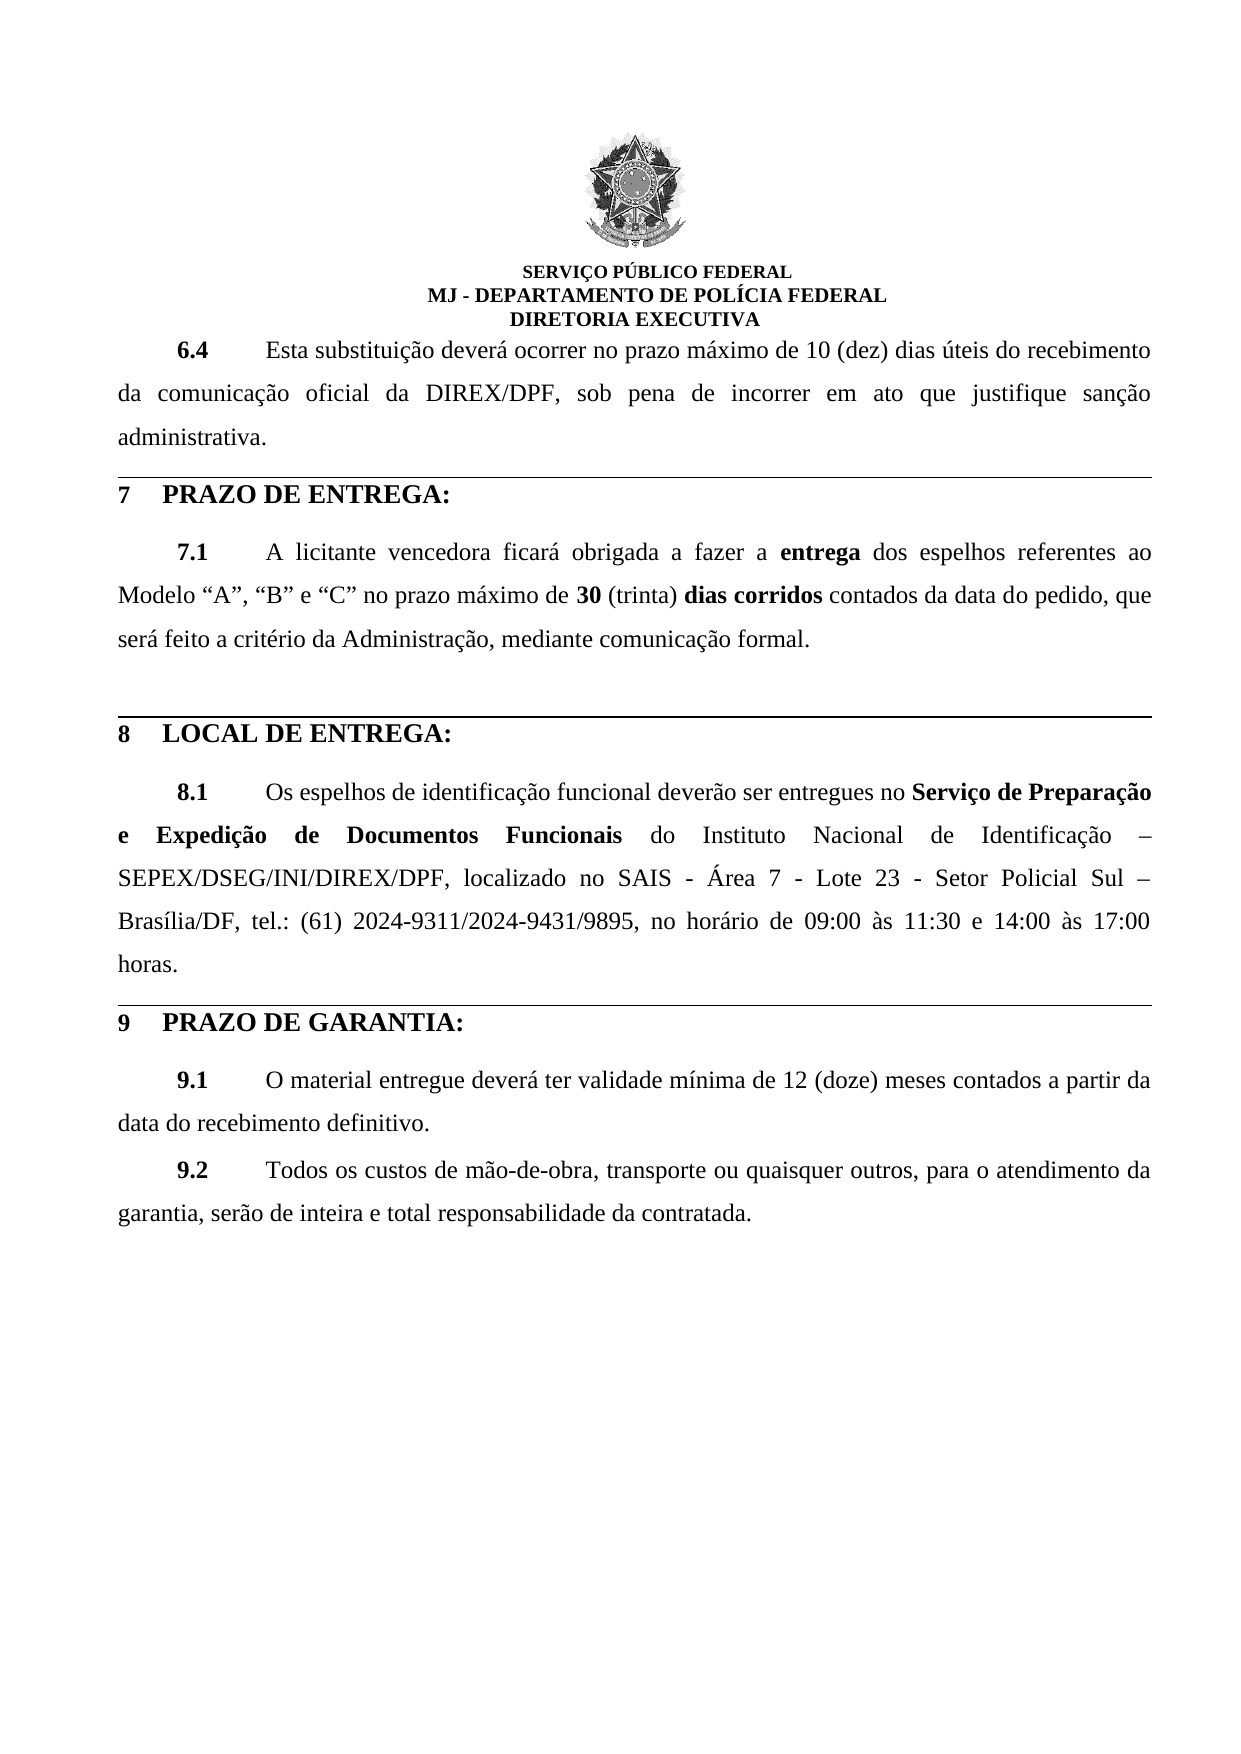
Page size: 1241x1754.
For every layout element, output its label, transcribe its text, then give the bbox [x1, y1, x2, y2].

text LOCAL DE ENTREGA: [118, 718, 1152, 749]
text PRAZO DE GARANTIA: [118, 1006, 1152, 1037]
text O material entregue deverá ter validade mínima de 12 (doze) meses contados a partir da data do recebimento definitivo. [118, 1065, 1152, 1137]
text Esta substituição deverá ocorrer no prazo máximo de 10 (dez) dias úteis do recebimento da comunicação oficial da DIREX/DPF, sob pena de incorrer em ato que justifique sanção administrativa. [118, 335, 1152, 450]
text A licitante vencedora ficará obrigada a fazer a entrega dos espelhos referentes ao Modelo “A”, “B” e “C” no prazo máximo de 30 (trinta) dias corridos contados da data do pedido, que será feito a critério da Administração, mediante comunicação formal. [118, 537, 1152, 652]
text Todos os custos de mão-de-obra, transporte ou quaisquer outros, para o atendimento da garantia, serão de inteira e total responsabilidade da contratada. [118, 1155, 1152, 1227]
text Os espelhos de identificação funcional deverão ser entregues no Serviço de Preparação e Expedição de Documentos Funcionais do Instituto Nacional de Identificação – SEPEX/DSEG/INI/DIREX/DPF, localizado no SAIS - Área 7 - Lote 23 - Setor Policial Sul – Brasília/DF, tel.: (61) 2024-9311/2024-9431/9895, no horário de 09:00 às 11:30 e 14:00 às 17:00 horas. [118, 777, 1152, 978]
text PRAZO DE ENTREGA: [118, 478, 1152, 509]
